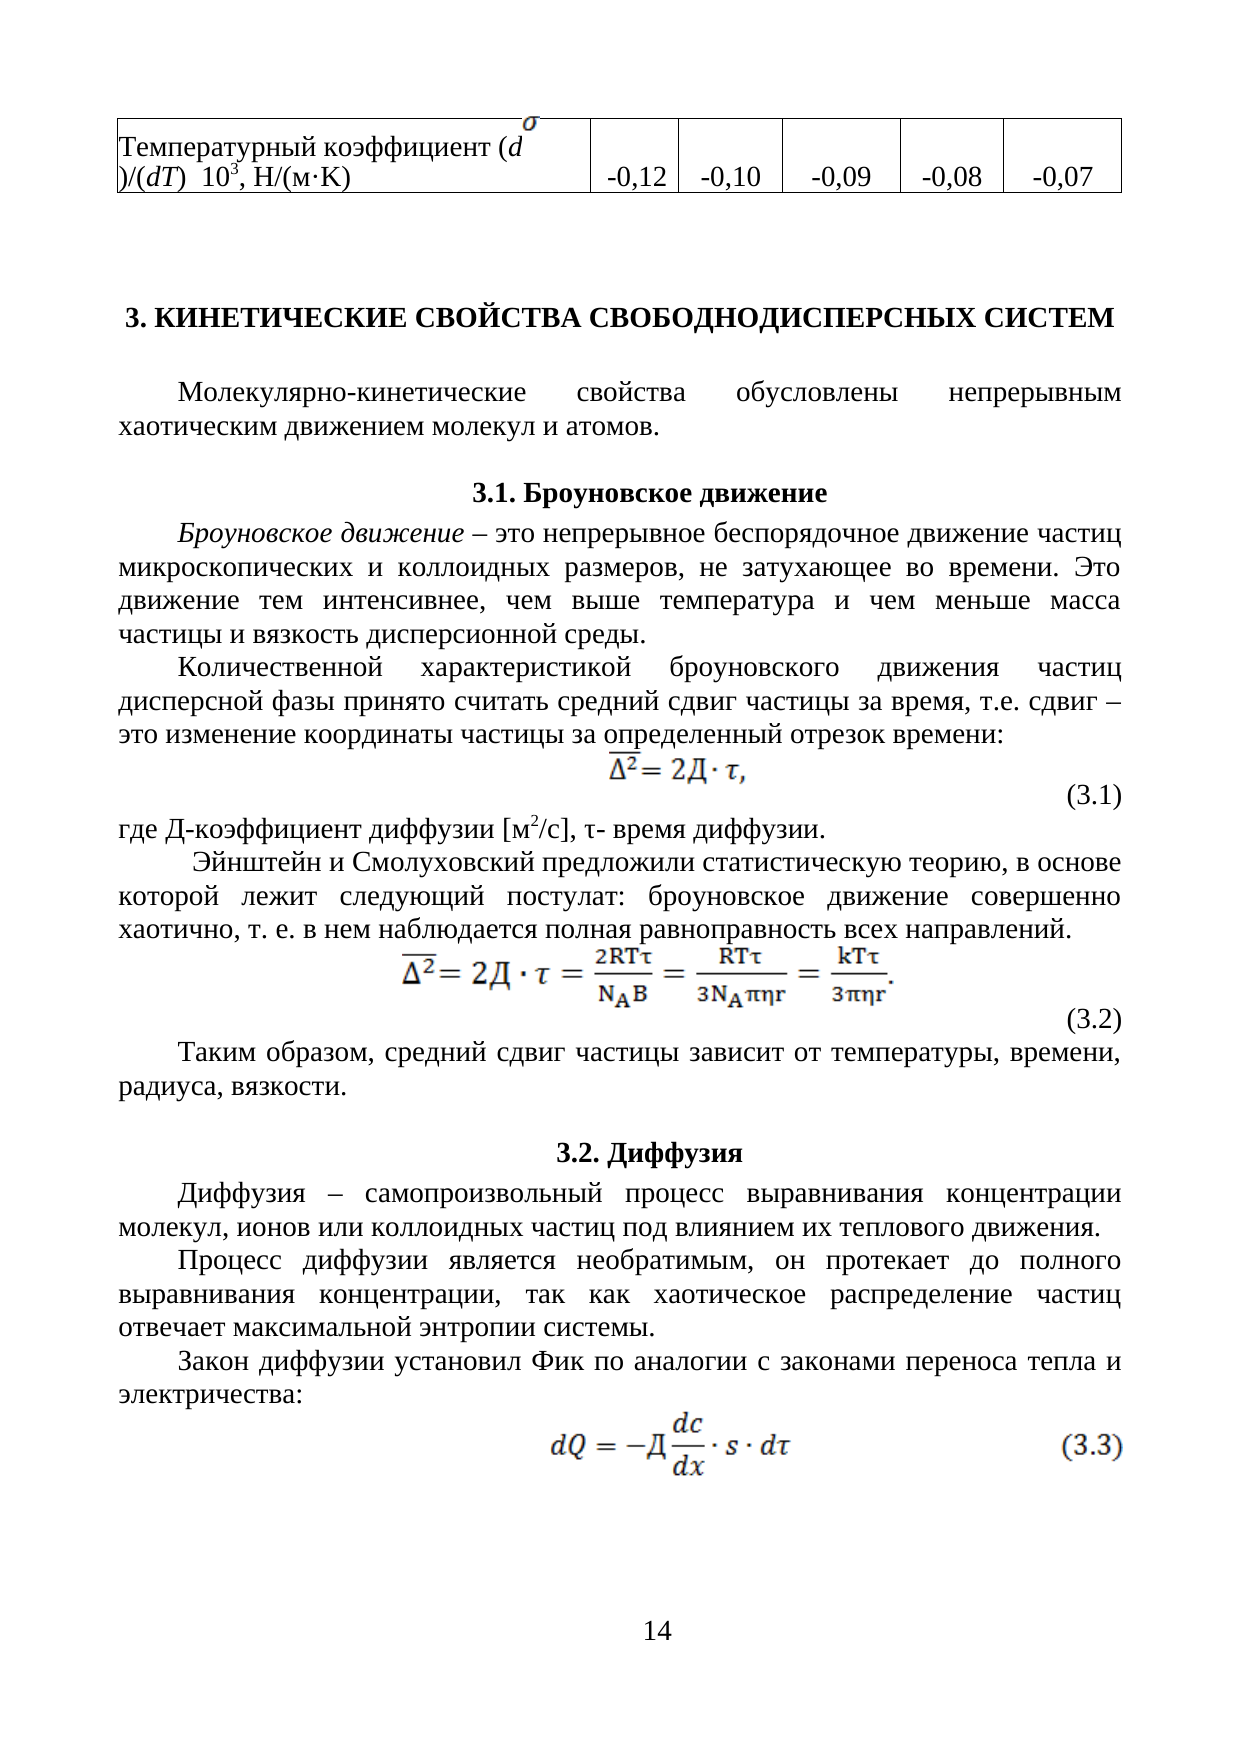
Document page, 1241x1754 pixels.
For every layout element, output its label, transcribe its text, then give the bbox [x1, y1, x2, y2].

picture [522, 104, 540, 156]
text (3.1) [118, 750, 1122, 811]
table_cell Температурный коэффициент (d)/(dT) 103, H/(м·K) [118, 119, 590, 192]
text Процесс диффузии является необратимым, он протекает до полного выравнивания концентрации, так как хаотическое распределение частиц отвечает максимальной энтропии системы. [118, 1242, 1122, 1343]
text Эйнштейн и Смолуховский предложили статистическую теорию, в основе которой лежит следующий постулат: броуновское движение совершенно хаотично, т. е. в нем наблюдается полная равноправность всех направлений. [118, 844, 1122, 945]
picture [609, 749, 746, 805]
table_cell -0,07 [1004, 119, 1121, 192]
picture [402, 945, 894, 1028]
subtitle 3.1. Броуновское движение [118, 475, 1122, 508]
text Количественной характеристикой броуновского движения частиц дисперсной фазы принято считать средний сдвиг частицы за время, т.е. сдвиг – это изменение координаты частицы за определенный отрезок времени: [118, 649, 1122, 750]
text где Д-коэффициент диффузии [м2/с], τ- время диффузии. [118, 811, 1122, 844]
table_cell -0,12 [591, 119, 678, 192]
table_cell -0,09 [783, 119, 900, 192]
subtitle 3.2. Диффузия [118, 1135, 1122, 1168]
text Закон диффузии установил Фик по аналогии с законами переноса тепла и электричества: [118, 1343, 1122, 1410]
picture [550, 1409, 1123, 1493]
subtitle 3. КИНЕТИЧЕСКИЕ СВОЙСТВА СВОБОДНОДИСПЕРСНЫХ СИСТЕМ [118, 301, 1122, 334]
table_cell -0,08 [901, 119, 1003, 192]
text Молекулярно-кинетические свойства обусловлены непрерывным хаотическим движением молекул и атомов. [118, 374, 1122, 441]
text Диффузия – самопроизвольный процесс выравнивания концентрации молекул, ионов или коллоидных частиц под влиянием их теплового движения. [118, 1175, 1122, 1242]
table_cell -0,10 [679, 119, 782, 192]
text Броуновское движение – это непрерывное беспорядочное движение частиц микроскопических и коллоидных размеров, не затухающее во времени. Это движение тем интенсивнее, чем выше температура и чем меньше масса частицы и вязкость дисперсионной среды. [118, 515, 1122, 649]
text Таким образом, средний сдвиг частицы зависит от температуры, времени, радиуса, вязкости. [118, 1034, 1122, 1101]
